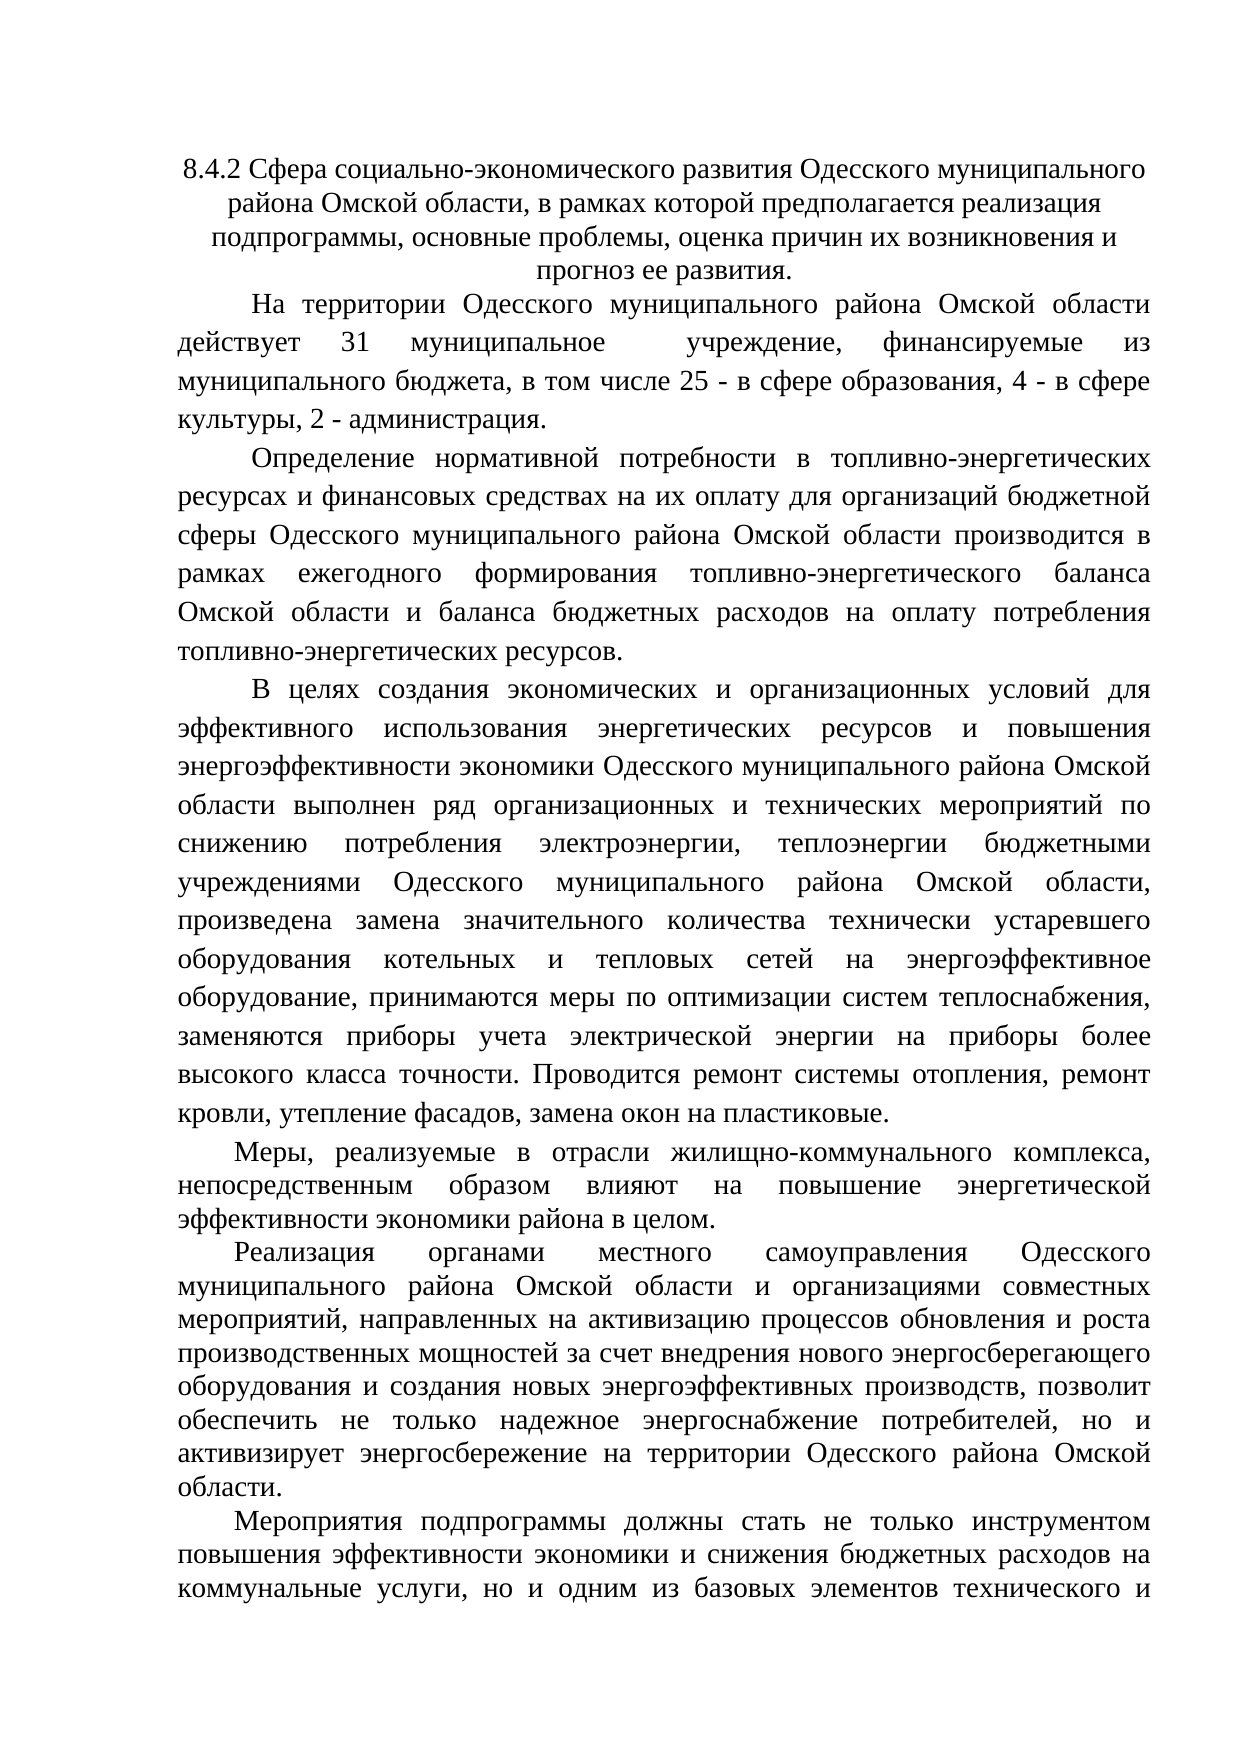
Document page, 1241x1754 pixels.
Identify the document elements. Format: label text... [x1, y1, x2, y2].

text Реализация органами местного самоуправления Одесского муниципального района Омской области и организациями совместных мероприятий, направленных на активизацию процессов обновления и роста производственных мощностей за счет внедрения нового энергосберегающего оборудования и создания новых энергоэффективных производств, позволит обеспечить не только надежное энергоснабжение потребителей, но и активизирует энергосбережение на территории Одесского района Омской области. [177, 1234, 1152, 1503]
text Меры, реализуемые в отрасли жилищно-коммунального комплекса, непосредственным образом влияют на повышение энергетической эффективности экономики района в целом. [177, 1134, 1152, 1234]
text Определение нормативной потребности в топливно-энергетических ресурсах и финансовых средствах на их оплату для организаций бюджетной сферы Одесского муниципального района Омской области производится в рамках ежегодного формирования топливно-энергетического баланса Омской области и баланса бюджетных расходов на оплату потребления топливно-энергетических ресурсов. [177, 440, 1152, 666]
text 8.4.2 Сфера социально-экономического развития Одесского муниципального района Омской области, в рамках которой предполагается реализация подпрограммы, основные проблемы, оценка причин их возникновения и прогноз ее развития. [177, 152, 1152, 286]
text На территории Одесского муниципального района Омской области действует 31 муниципальное учреждение, финансируемые из муниципального бюджета, в том числе 25 - в сфере образования, 4 - в сфере культуры, 2 - администрация. [177, 286, 1152, 435]
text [177, 1503, 1152, 1603]
text В целях создания экономических и организационных условий для эффективного использования энергетических ресурсов и повышения энергоэффективности экономики Одесского муниципального района Омской области выполнен ряд организационных и технических мероприятий по снижению потребления электроэнергии, теплоэнергии бюджетными учреждениями Одесского муниципального района Омской области, произведена замена значительного количества технически устаревшего оборудования котельных и тепловых сетей на энергоэффективное оборудование, принимаются меры по оптимизации систем теплоснабжения, заменяются приборы учета электрической энергии на приборы более высокого класса точности. Проводится ремонт системы отопления, ремонт кровли, утепление фасадов, замена окон на пластиковые. [177, 671, 1152, 1129]
